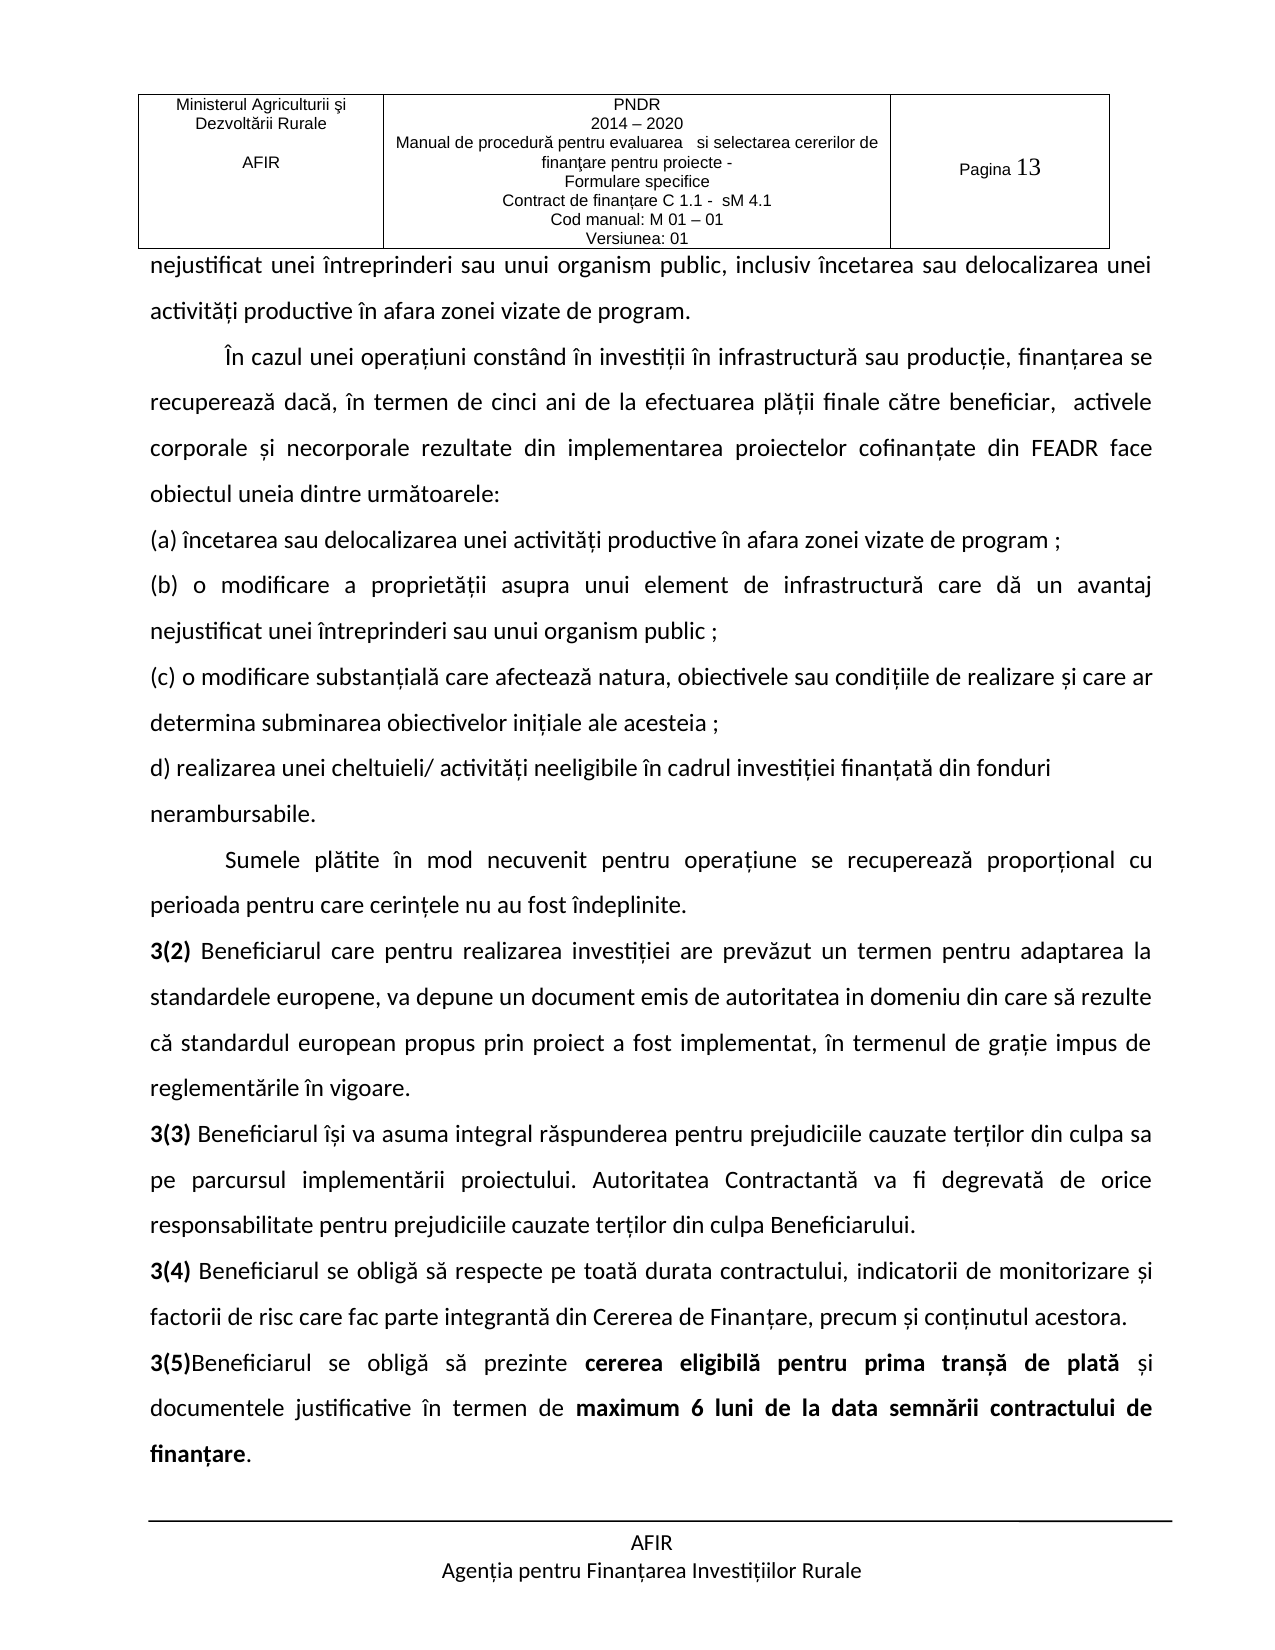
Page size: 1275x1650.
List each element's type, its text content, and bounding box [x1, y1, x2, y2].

text (c) o modificare substanțială care afectează natura, obiectivele sau condițiile de realizare și care ar determina subminarea obiectivelor inițiale ale acesteia ; [150, 661, 1153, 737]
text 3(4) Beneficiarul se obligă să respecte pe toată durata contractului, indicatorii de monitorizare şi factorii de risc care fac parte integrantă din Cererea de Finanțare, precum și conținutul acestora. [150, 1255, 1153, 1332]
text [150, 131, 1153, 326]
text 3(2) Beneficiarul care pentru realizarea investiţiei are prevăzut un termen pentru adaptarea la standardele europene, va depune un document emis de autoritatea in domeniu din care să rezulte că standardul european propus prin proiect a fost implementat, în termenul de graţie impus de reglementările în vigoare. [150, 935, 1153, 1103]
text Sumele plătite în mod necuvenit pentru operațiune se recuperează proporțional cu perioada pentru care cerințele nu au fost îndeplinite. [150, 844, 1153, 920]
text În cazul unei operațiuni constând în investiții în infrastructură sau producție, finanțarea se recuperează dacă, în termen de cinci ani de la efectuarea plății finale către beneficiar, activele corporale și necorporale rezultate din implementarea proiectelor cofinanțate din FEADR face obiectul uneia dintre următoarele: [150, 341, 1153, 508]
text (b) o modificare a proprietății asupra unui element de infrastructură care dă un avantaj nejustificat unei întreprinderi sau unui organism public ; [150, 569, 1153, 646]
text 3(5)Beneficiarul se obligă să prezinte cererea eligibilă pentru prima tranșă de plată și documentele justificative în termen de maximum 6 luni de la data semnării contractului de finanțare. [150, 1347, 1153, 1469]
text 3(3) Beneficiarul îşi va asuma integral răspunderea pentru prejudiciile cauzate terţilor din culpa sa pe parcursul implementării proiectului. Autoritatea Contractantă va fi degrevată de orice responsabilitate pentru prejudiciile cauzate terţilor din culpa Beneficiarului. [150, 1118, 1153, 1240]
text d) realizarea unei cheltuieli/ activități neeligibile în cadrul investiției finanțată din fonduri nerambursabile. [150, 752, 1153, 829]
text (a) încetarea sau delocalizarea unei activități productive în afara zonei vizate de program ; [150, 524, 1153, 554]
